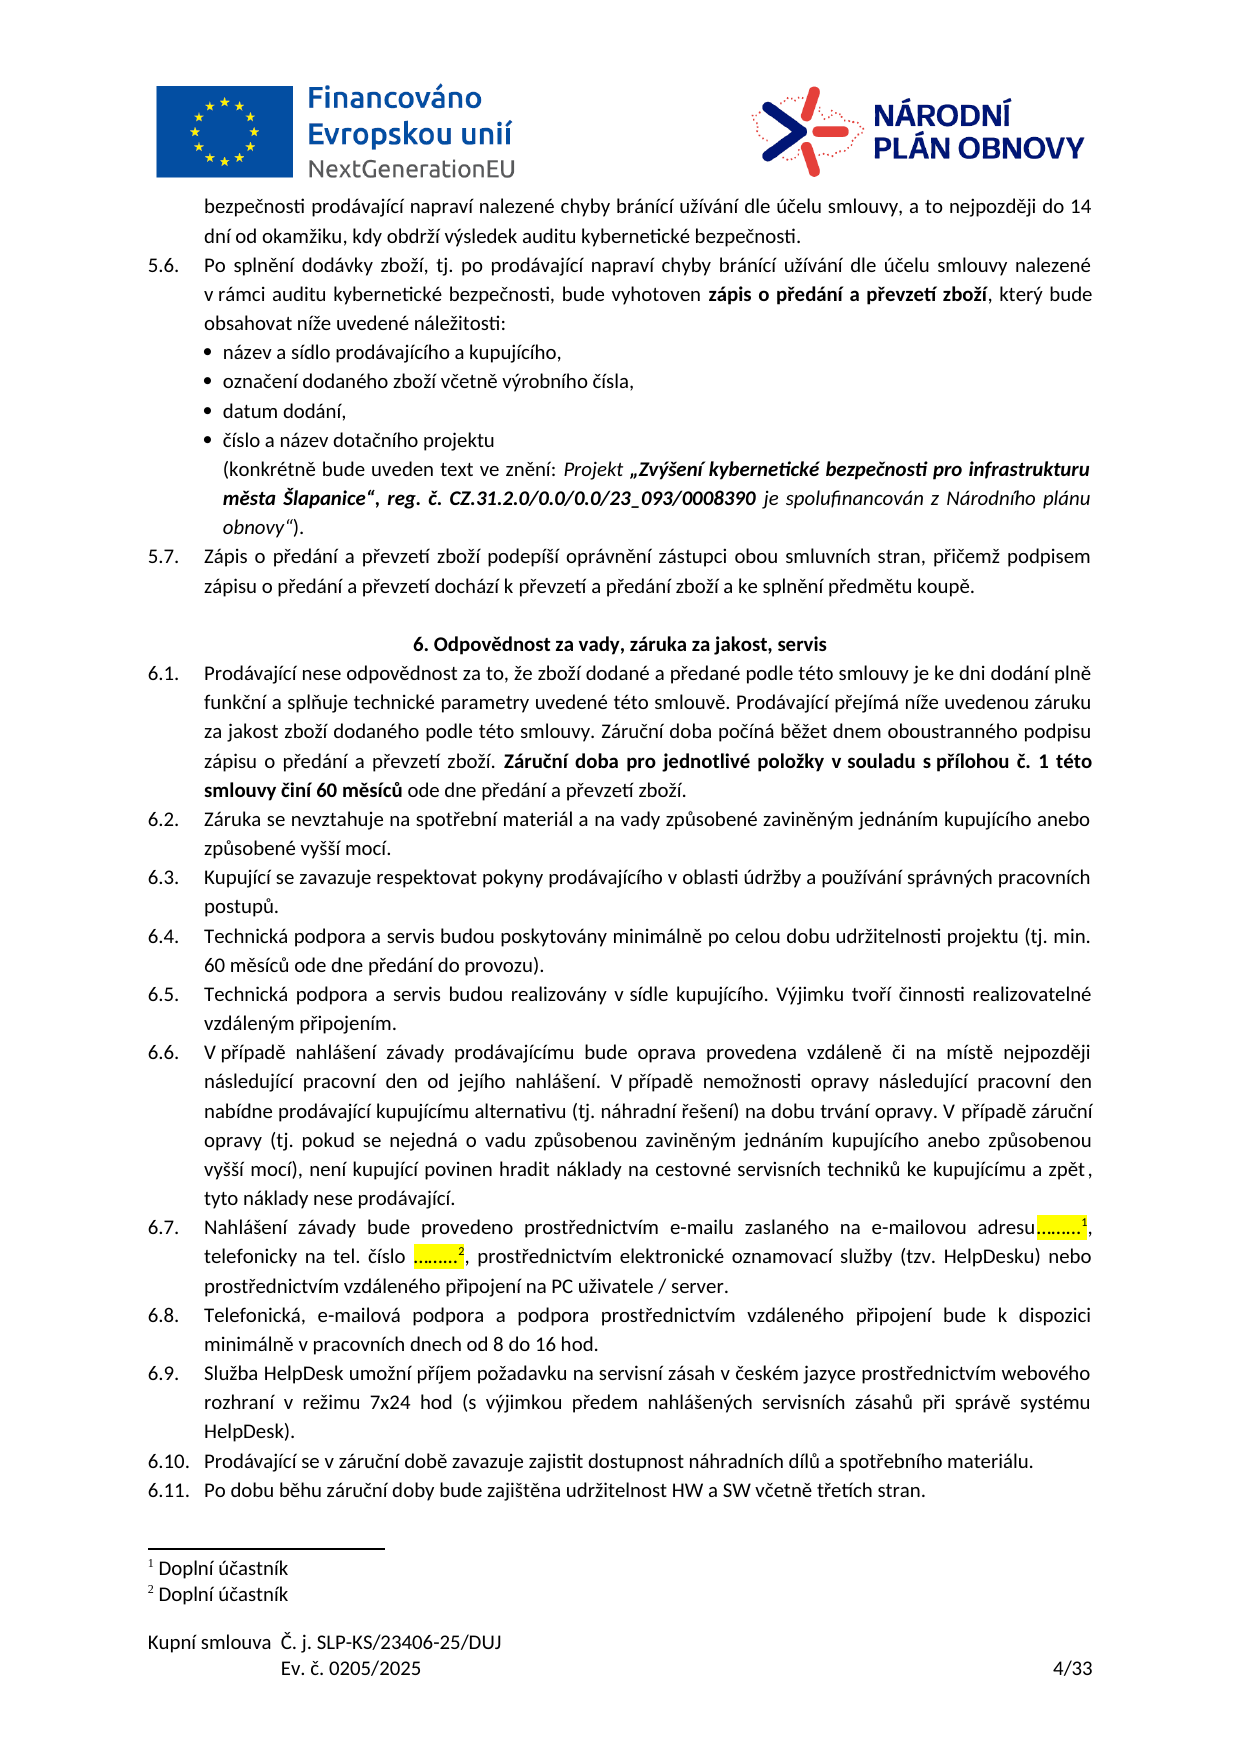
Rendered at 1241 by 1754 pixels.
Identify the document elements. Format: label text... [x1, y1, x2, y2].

subtitle 6. Odpovědnost za vady, záruka za jakost, servis [148, 627, 1093, 657]
list datum dodání, [204, 394, 1093, 423]
list Technická podpora a servis budou realizovány v sídle kupujícího. Výjimku tvoří činnosti realizovatelné vzdáleným připojením. [148, 977, 1093, 1036]
list Zápis o předání a převzetí zboží podepíší oprávnění zástupci obou smluvních stran, přičemž podpisem zápisu o předání a převzetí dochází k převzetí a předání zboží a ke splnění předmětu koupě. [148, 540, 1093, 598]
list název a sídlo prodávajícího a kupujícího, [204, 336, 1093, 365]
list Po splnění dodávky zboží, tj. po prodávající napraví chyby bránící užívání dle účelu smlouvy nalezené v rámci auditu kybernetické bezpečnosti, bude vyhotoven zápis o předání a převzetí zboží, který bude obsahovat níže uvedené náležitosti: [148, 248, 1093, 336]
picture [147, 73, 1093, 190]
list Prodávající nese odpovědnost za to, že zboží dodané a předané podle této smlouvy je ke dni dodání plně funkční a splňuje technické parametry uvedené této smlouvě. Prodávající přejímá níže uvedenou záruku za jakost zboží dodaného podle této smlouvy. Záruční doba počíná běžet dnem oboustranného podpisu zápisu o předání a převzetí zboží. Záruční doba pro jednotlivé položky v souladu s přílohou č. 1 této smlouvy činí 60 měsíců ode dne předání a převzetí zboží. [148, 657, 1093, 802]
list Po dobu běhu záruční doby bude zajištěna udržitelnost HW a SW včetně třetích stran. [148, 1473, 1093, 1502]
list Kupující se zavazuje respektovat pokyny prodávajícího v oblasti údržby a používání správných pracovních postupů. [148, 861, 1093, 919]
list Služba HelpDesk umožní příjem požadavku na servisní zásah v českém jazyce prostřednictvím webového rozhraní v režimu 7x24 hod (s výjimkou předem nahlášených servisních zásahů při správě systému HelpDesk). [148, 1357, 1093, 1444]
list Telefonická, e-mailová podpora a podpora prostřednictvím vzdáleného připojení bude k dispozici minimálně v pracovních dnech od 8 do 16 hod. [148, 1298, 1093, 1357]
list V případě nahlášení závady prodávajícímu bude oprava provedena vzdáleně či na místě nejpozději následující pracovní den od jejího nahlášení. V případě nemožnosti opravy následující pracovní den nabídne prodávající kupujícímu alternativu (tj. náhradní řešení) na dobu trvání opravy. V případě záruční opravy (tj. pokud se nejedná o vadu způsobenou zaviněným jednáním kupujícího anebo způsobenou vyšší mocí), není kupující povinen hradit náklady na cestovné servisních techniků ke kupujícímu a zpět, tyto náklady nese prodávající. [148, 1036, 1093, 1211]
list Nahlášení závady bude provedeno prostřednictvím e-mailu zaslaného na e-mailovou adresu……..., telefonicky na tel. číslo ……..., prostřednictvím elektronické oznamovací služby (tzv. HelpDesku) nebo prostřednictvím vzdáleného připojení na PC uživatele / server. [148, 1211, 1093, 1298]
list Technická podpora a servis budou poskytovány minimálně po celou dobu udržitelnosti projektu (tj. min. 60 měsíců ode dne předání do provozu). [148, 919, 1093, 977]
list číslo a název dotačního projektu [204, 423, 1093, 452]
list Záruka se nevztahuje na spotřební materiál a na vady způsobené zaviněným jednáním kupujícího anebo způsobené vyšší mocí. [148, 802, 1093, 861]
list Prodávající se v záruční době zavazuje zajistit dostupnost náhradních dílů a spotřebního materiálu. [148, 1444, 1093, 1473]
list označení dodaného zboží včetně výrobního čísla, [204, 365, 1093, 394]
text (konkrétně bude uveden text ve znění: Projekt „Zvýšení kybernetické bezpečnosti pro infrastrukturu města Šlapanice“, reg. č. CZ.31.2.0/0.0/0.0/23_093/0008390 je spolufinancován z Národního plánu obnovy“). [223, 452, 1093, 540]
